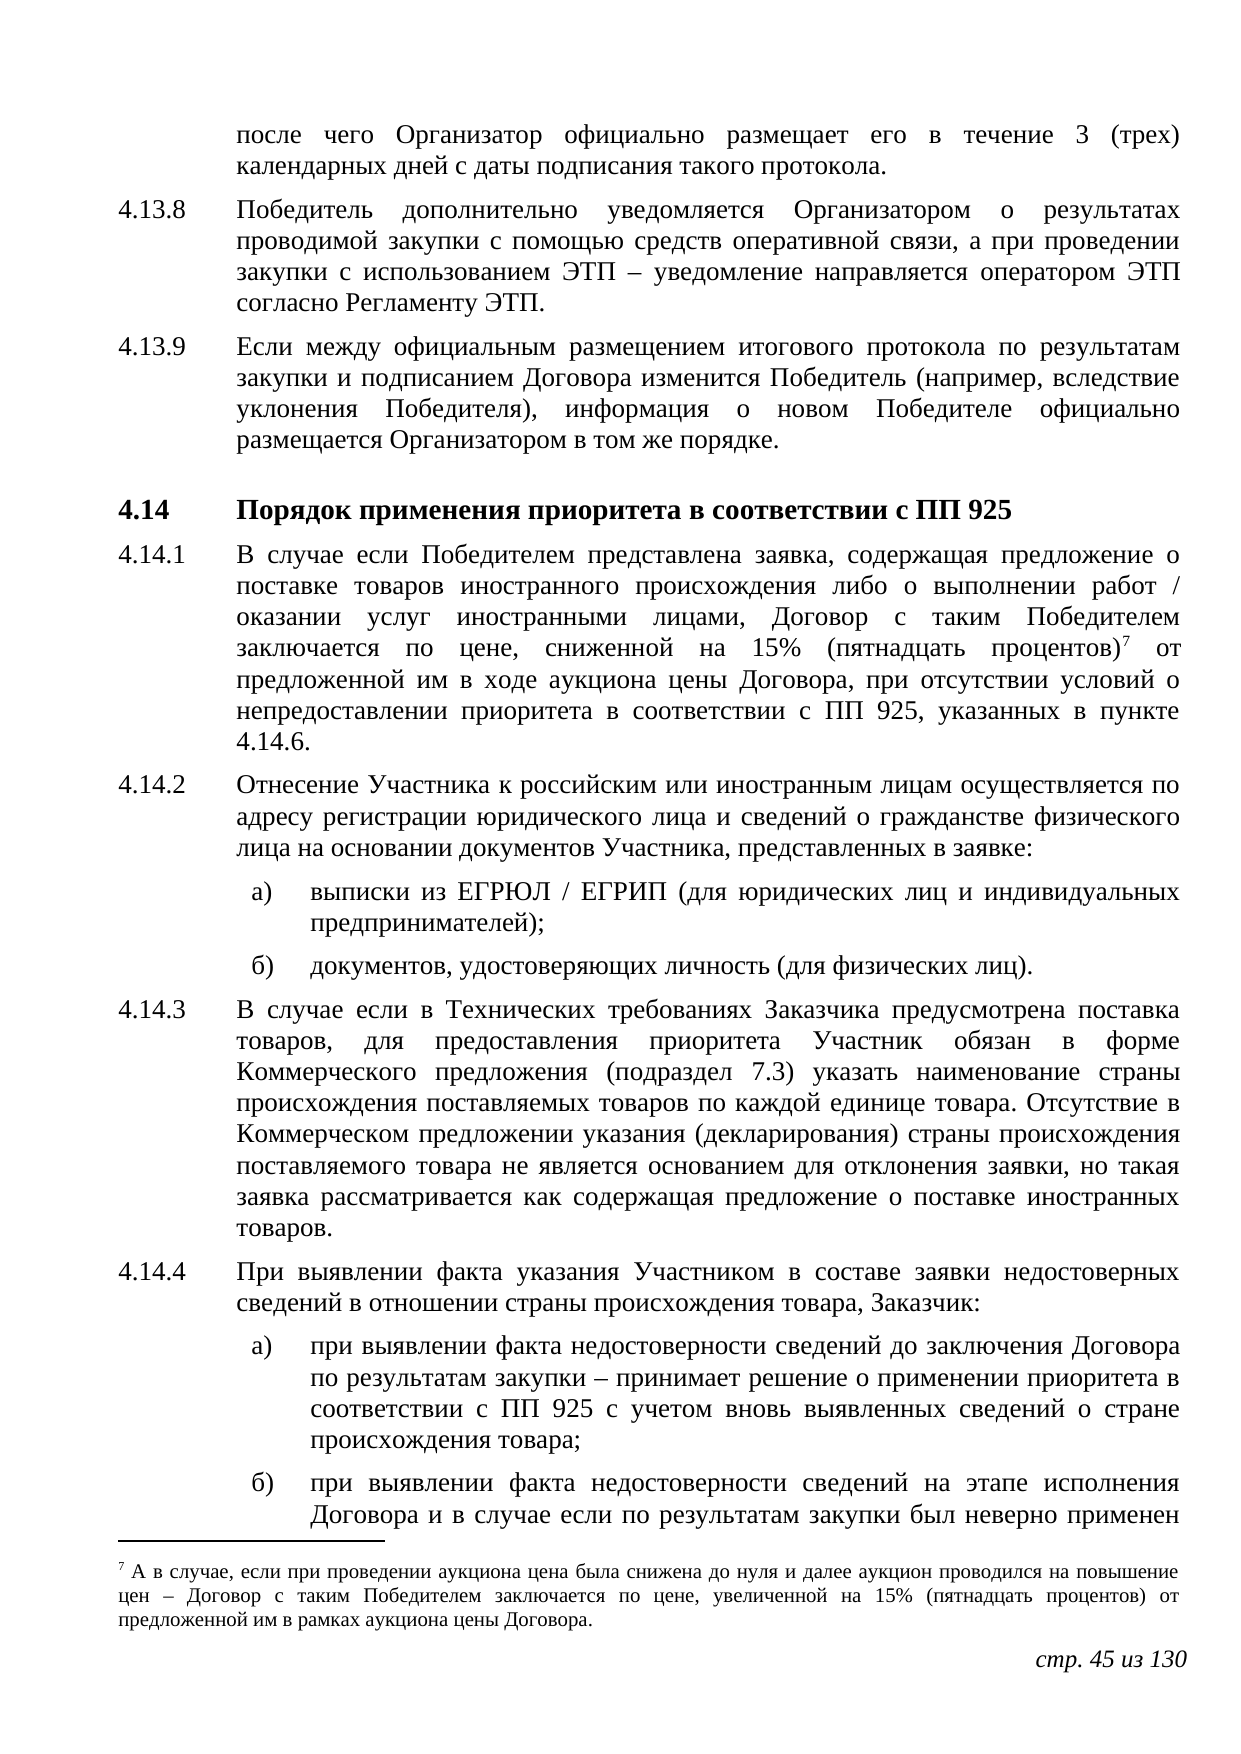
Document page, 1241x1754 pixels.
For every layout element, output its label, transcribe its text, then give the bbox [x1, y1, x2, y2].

text Победитель дополнительно уведомляется Организатором о результатах проводимой закупки с помощью средств оперативной связи, а при проведении закупки с использованием ЭТП – уведомление направляется оператором ЭТП согласно Регламенту ЭТП. [118, 193, 1181, 317]
text выписки из ЕГРЮЛ / ЕГРИП (для юридических лиц и индивидуальных предпринимателей); [251, 874, 1181, 937]
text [251, 1467, 1181, 1529]
text при выявлении факта недостоверности сведений до заключения Договора по результатам закупки – принимает решение о применении приоритета в соответствии с ПП 925 с учетом вновь выявленных сведений о стране происхождения товара; [251, 1329, 1181, 1454]
subtitle Порядок применения приоритета в соответствии с ПП 925 [118, 492, 1181, 526]
text Если между официальным размещением итогового протокола по результатам закупки и подписанием Договора изменится Победитель (например, вследствие уклонения Победителя), информация о новом Победителе официально размещается Организатором в том же порядке. [118, 330, 1181, 454]
text Отнесение Участника к российским или иностранным лицам осуществляется по адресу регистрации юридического лица и сведений о гражданстве физического лица на основании документов Участника, представленных в заявке: [118, 769, 1181, 862]
text В случае если в Технических требованиях Заказчика предусмотрена поставка товаров, для предоставления приоритета Участник обязан в форме Коммерческого предложения (подраздел 7.3) указать наименование страны происхождения поставляемых товаров по каждой единице товара. Отсутствие в Коммерческом предложении указания (декларирования) страны происхождения поставляемого товара не является основанием для отклонения заявки, но такая заявка рассматривается как содержащая предложение о поставке иностранных товаров. [118, 993, 1181, 1242]
text В случае если Победителем представлена заявка, содержащая предложение о поставке товаров иностранного происхождения либо о выполнении работ / оказании услуг иностранными лицами, Договор с таким Победителем заключается по цене, сниженной на 15% (пятнадцать процентов) от предложенной им в ходе аукциона цены Договора, при отсутствии условий о непредоставлении приоритета в соответствии с ПП 925, указанных в пункте 4.14.6. [118, 538, 1181, 756]
list после чего Организатор официально размещает его в течение 3 (трех) календарных дней с даты подписания такого протокола. [236, 118, 1181, 180]
text При выявлении факта указания Участником в составе заявки недостоверных сведений в отношении страны происхождения товара, Заказчик: [118, 1255, 1181, 1317]
text документов, удостоверяющих личность (для физических лиц). [251, 949, 1181, 981]
